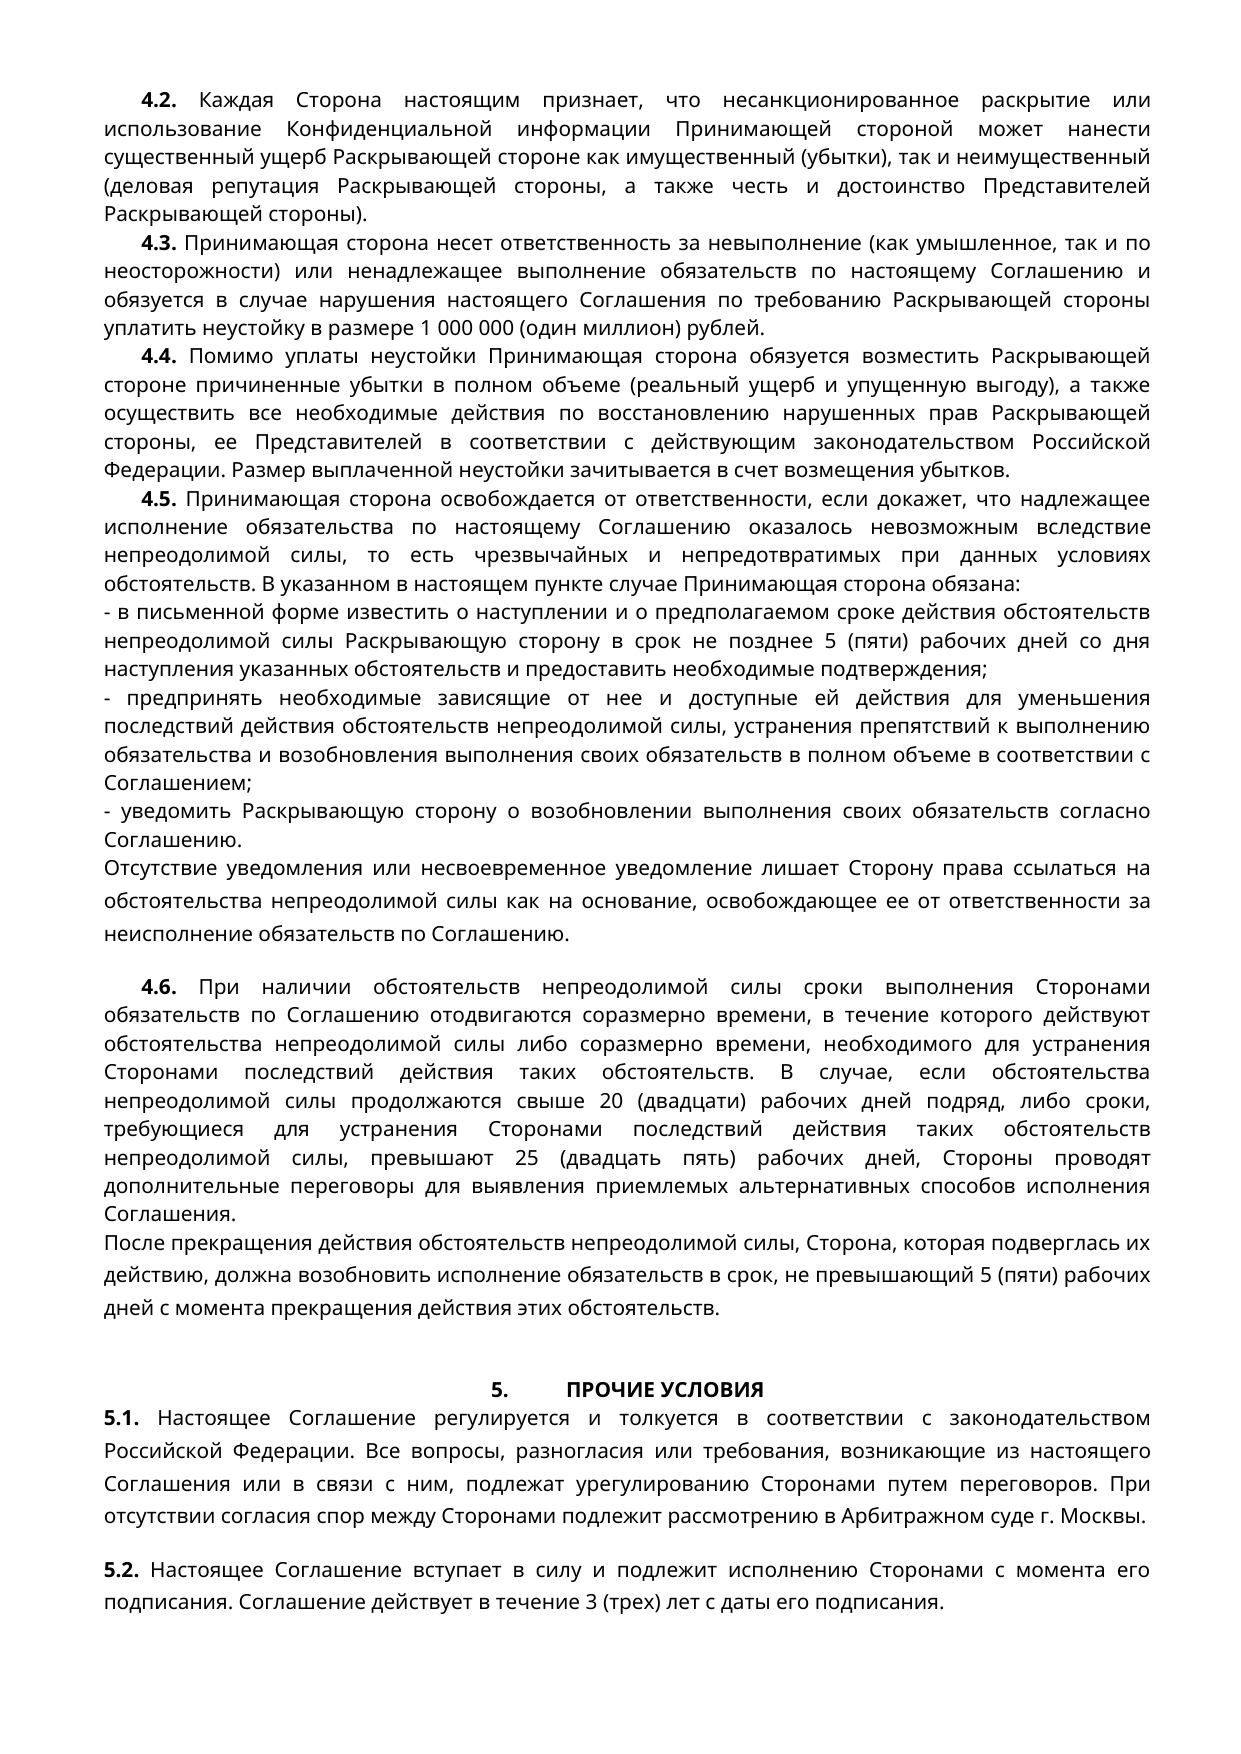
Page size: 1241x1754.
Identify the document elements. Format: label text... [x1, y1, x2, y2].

list 4.6. При наличии обстоятельств непреодолимой силы сроки выполнения Сторонами обязательств по Соглашению отодвигаются соразмерно времени, в течение которого действуют обстоятельства непреодолимой силы либо соразмерно времени, необходимого для устранения Сторонами последствий действия таких обстоятельств. В случае, если обстоятельства непреодолимой силы продолжаются свыше 20 (двадцати) рабочих дней подряд, либо сроки, требующиеся для устранения Сторонами последствий действия таких обстоятельств непреодолимой силы, превышают 25 (двадцать пять) рабочих дней, Стороны проводят дополнительные переговоры для выявления приемлемых альтернативных способов исполнения Соглашения. [103, 972, 1152, 1228]
text 5.1. Настоящее Соглашение регулируется и толкуется в соответствии с законодательством Российской Федерации. Все вопросы, разногласия или требования, возникающие из настоящего Соглашения или в связи с ним, подлежат урегулированию Сторонами путем переговоров. При отсутствии согласия спор между Сторонами подлежит рассмотрению в Арбитражном суде г. Москвы. [103, 1403, 1152, 1530]
text - предпринять необходимые зависящие от нее и доступные ей действия для уменьшения последствий действия обстоятельств непреодолимой силы, устранения препятствий к выполнению обязательства и возобновления выполнения своих обязательств в полном объеме в соответствии с Соглашением; [103, 683, 1152, 797]
text Отсутствие уведомления или несвоевременное уведомление лишает Сторону права ссылаться на обстоятельства непреодолимой силы как на основание, освобождающее ее от ответственности за неисполнение обязательств по Соглашению. [103, 853, 1152, 947]
list 4.4. Помимо уплаты неустойки Принимающая сторона обязуется возместить Раскрывающей стороне причиненные убытки в полном объеме (реальный ущерб и упущенную выгоду), а также осуществить все необходимые действия по восстановлению нарушенных прав Раскрывающей стороны, ее Представителей в соответствии с действующим законодательством Российской Федерации. Размер выплаченной неустойки зачитывается в счет возмещения убытков. [103, 342, 1152, 484]
list 4.5. Принимающая сторона освобождается от ответственности, если докажет, что надлежащее исполнение обязательства по настоящему Соглашению оказалось невозможным вследствие непреодолимой силы, то есть чрезвычайных и непредотвратимых при данных условиях обстоятельств. В указанном в настоящем пункте случае Принимающая сторона обязана: [103, 484, 1152, 597]
text После прекращения действия обстоятельств непреодолимой силы, Сторона, которая подверглась их действию, должна возобновить исполнение обязательств в срок, не превышающий 5 (пяти) рабочих дней с момента прекращения действия этих обстоятельств. [103, 1228, 1152, 1322]
list 4.3. Принимающая сторона несет ответственность за невыполнение (как умышленное, так и по неосторожности) или ненадлежащее выполнение обязательств по настоящему Соглашению и обязуется в случае нарушения настоящего Соглашения по требованию Раскрывающей стороны уплатить неустойку в размере 1 000 000 (один миллион) рублей. [103, 228, 1152, 342]
text - уведомить Раскрывающую сторону о возобновлении выполнения своих обязательств согласно Соглашению. [103, 797, 1152, 853]
list 4.2. Каждая Сторона настоящим признает, что несанкционированное раскрытие или использование Конфиденциальной информации Принимающей стороной может нанести существенный ущерб Раскрывающей стороне как имущественный (убытки), так и неимущественный (деловая репутация Раскрывающей стороны, а также честь и достоинство Представителей Раскрывающей стороны). [103, 86, 1152, 228]
text 5.2. Настоящее Соглашение вступает в силу и подлежит исполнению Сторонами с момента его подписания. Соглашение действует в течение 3 (трех) лет с даты его подписания. [103, 1555, 1152, 1616]
list ПРОЧИЕ УСЛОВИЯ [103, 1375, 1152, 1403]
text - в письменной форме известить о наступлении и о предполагаемом сроке действия обстоятельств непреодолимой силы Раскрывающую сторону в срок не позднее 5 (пяти) рабочих дней со дня наступления указанных обстоятельств и предоставить необходимые подтверждения; [103, 597, 1152, 683]
